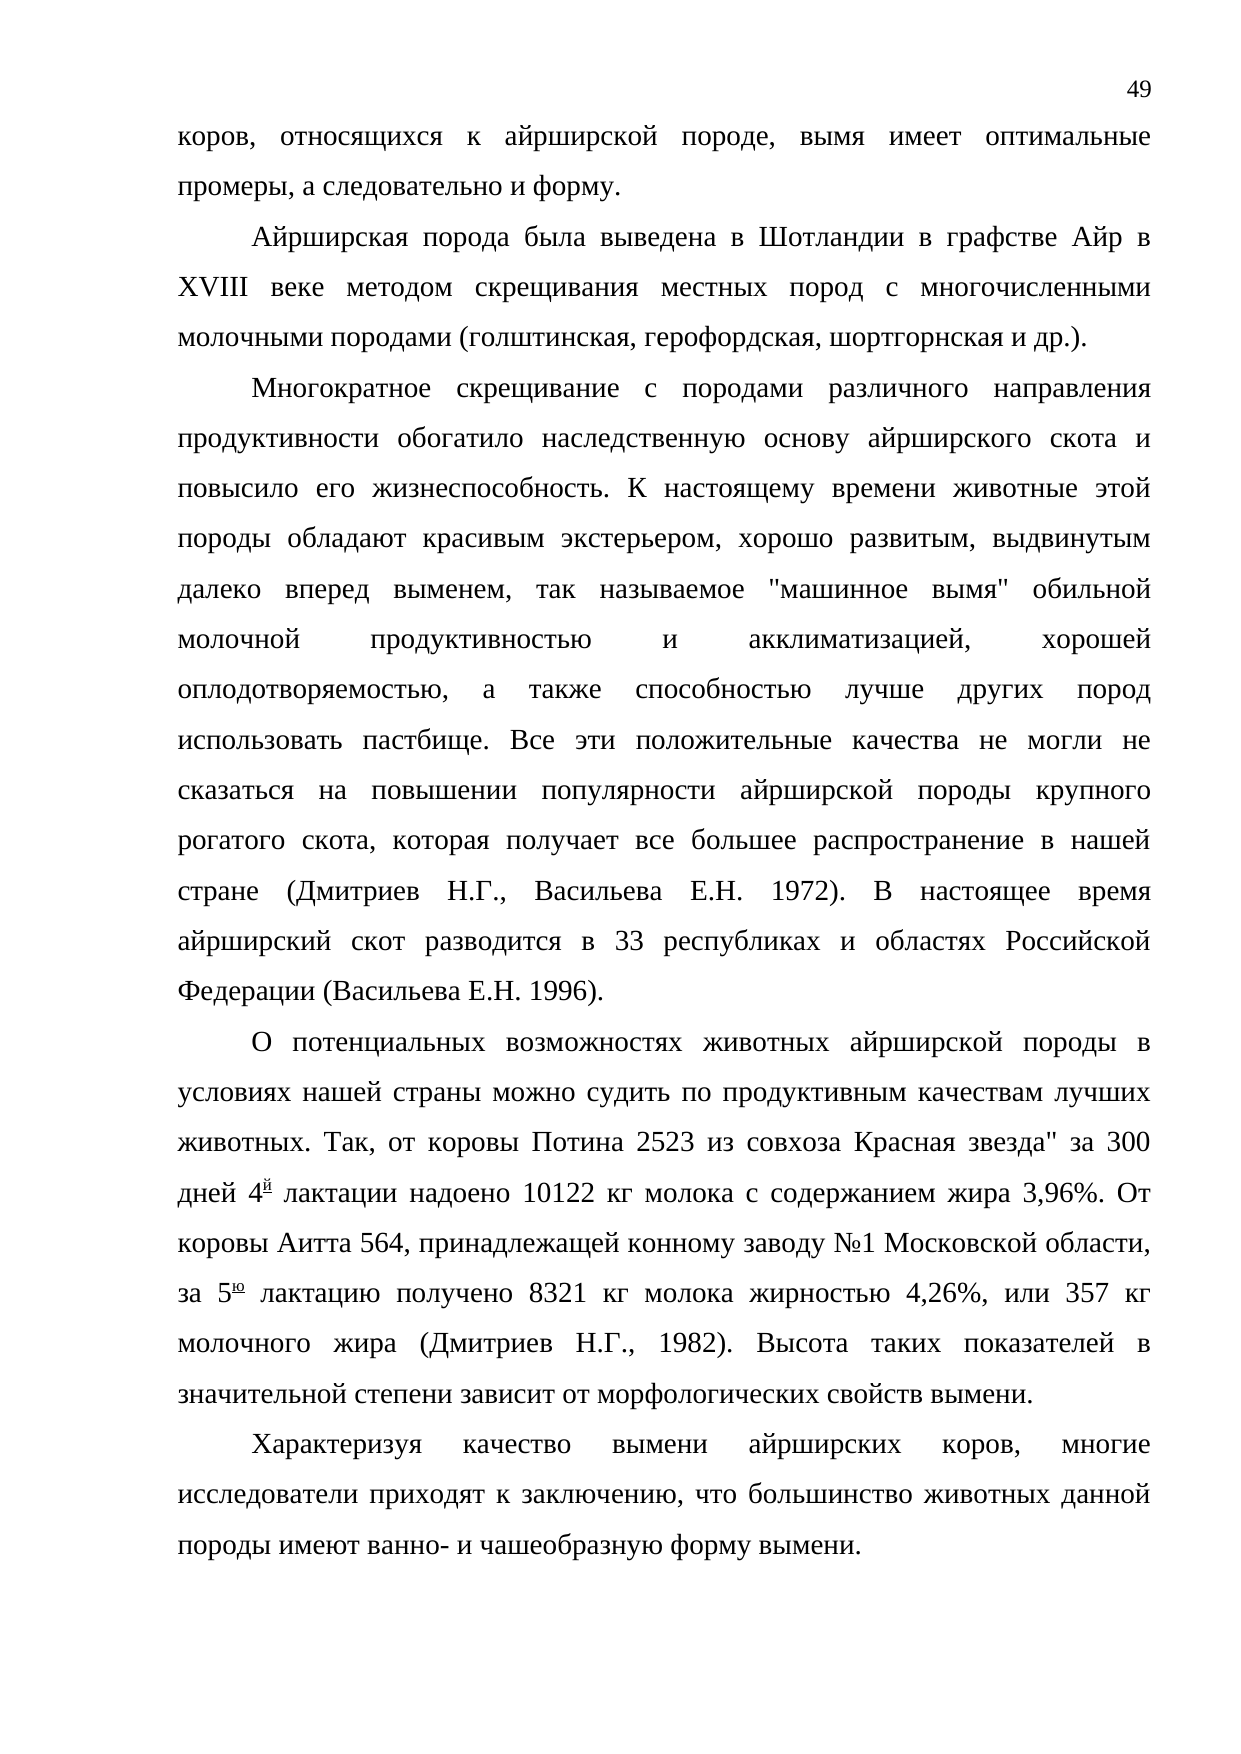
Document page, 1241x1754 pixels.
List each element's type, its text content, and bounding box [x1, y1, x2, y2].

text Характеризуя качество вымени айрширских коров, многие исследователи приходят к заключению, что большинство животных данной породы имеют ванно- и чашеобразную форму вымени. [177, 1426, 1152, 1560]
text Айрширская порода была выведена в Шотландии в графстве Айр в XVIII веке методом скрещивания местных пород с многочисленными молочными породами (голштинская, герофордская, шортгорнская и др.). [177, 219, 1152, 353]
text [177, 118, 1152, 202]
text Многократное скрещивание с породами различного направления продуктивности обогатило наследственную основу айрширского скота и повысило его жизнеспособность. К настоящему времени животные этой породы обладают красивым экстерьером, хорошо развитым, выдвинутым далеко вперед выменем, так называемое "машинное вымя" обильной молочной продуктивностью и акклиматизацией, хорошей оплодотворяемостью, а также способностью лучше других пород использовать пастбище. Все эти положительные качества не могли не сказаться на повышении популярности айрширской породы крупного рогатого скота, которая получает все большее распространение в нашей стране (Дмитриев Н.Г., Васильева Е.Н. 1972). В настоящее время айрширский скот разводится в 33 республиках и областях Российской Федерации (Васильева Е.Н. 1996). [177, 370, 1152, 1007]
text О потенциальных возможностях животных айрширской породы в условиях нашей страны можно судить по продуктивным качествам лучших животных. Так, от коровы Потина 2523 из совхоза Красная звезда" за 300 дней 4й лактации надоено 10122 кг молока с содержанием жира 3,96%. От коровы Аитта 564, принадлежащей конному заводу №1 Московской области, за 5ю лактацию получено 8321 кг молока жирностью 4,26%, или 357 кг молочного жира (Дмитриев Н.Г., 1982). Высота таких показателей в значительной степени зависит от морфологических свойств вымени. [177, 1024, 1152, 1409]
